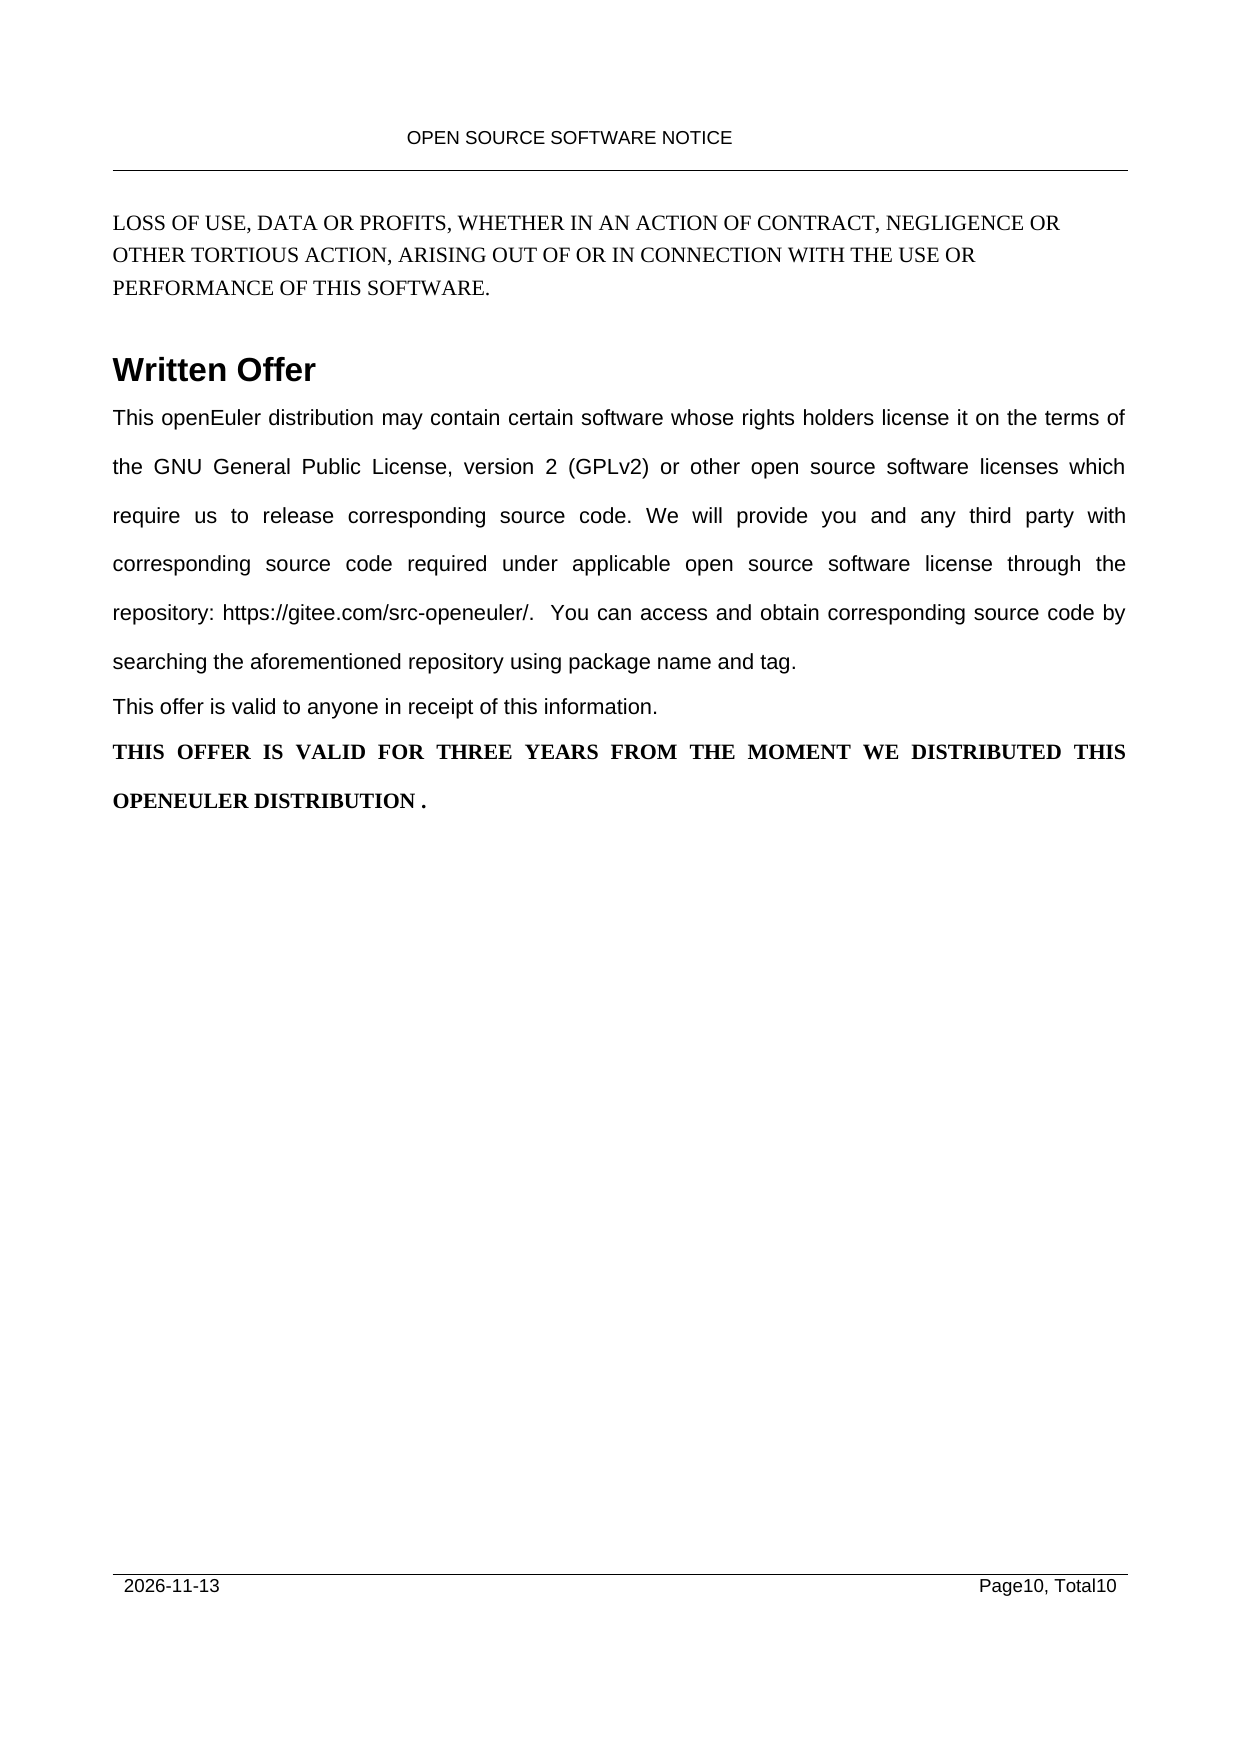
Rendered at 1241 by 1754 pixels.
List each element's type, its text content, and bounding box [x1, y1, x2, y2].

text THIS OFFER IS VALID FOR THREE YEARS FROM THE MOMENT WE DISTRIBUTED THIS OPENEULER DISTRIBUTION . [112, 735, 1128, 817]
text This openEuler distribution may contain certain software whose rights holders license it on the terms of the GNU General Public License, version 2 (GPLv2) or other open source software licenses which require us to release corresponding source code. We will provide you and any third party with corresponding source code required under applicable open source software license through the repository: https://gitee.com/src-openeuler/. You can access and obtain corresponding source code by searching the aforementioned repository using package name and tag. [112, 401, 1128, 678]
text Written Offer [112, 336, 1128, 401]
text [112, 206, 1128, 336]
text This offer is valid to anyone in receipt of this information. [112, 690, 1128, 723]
